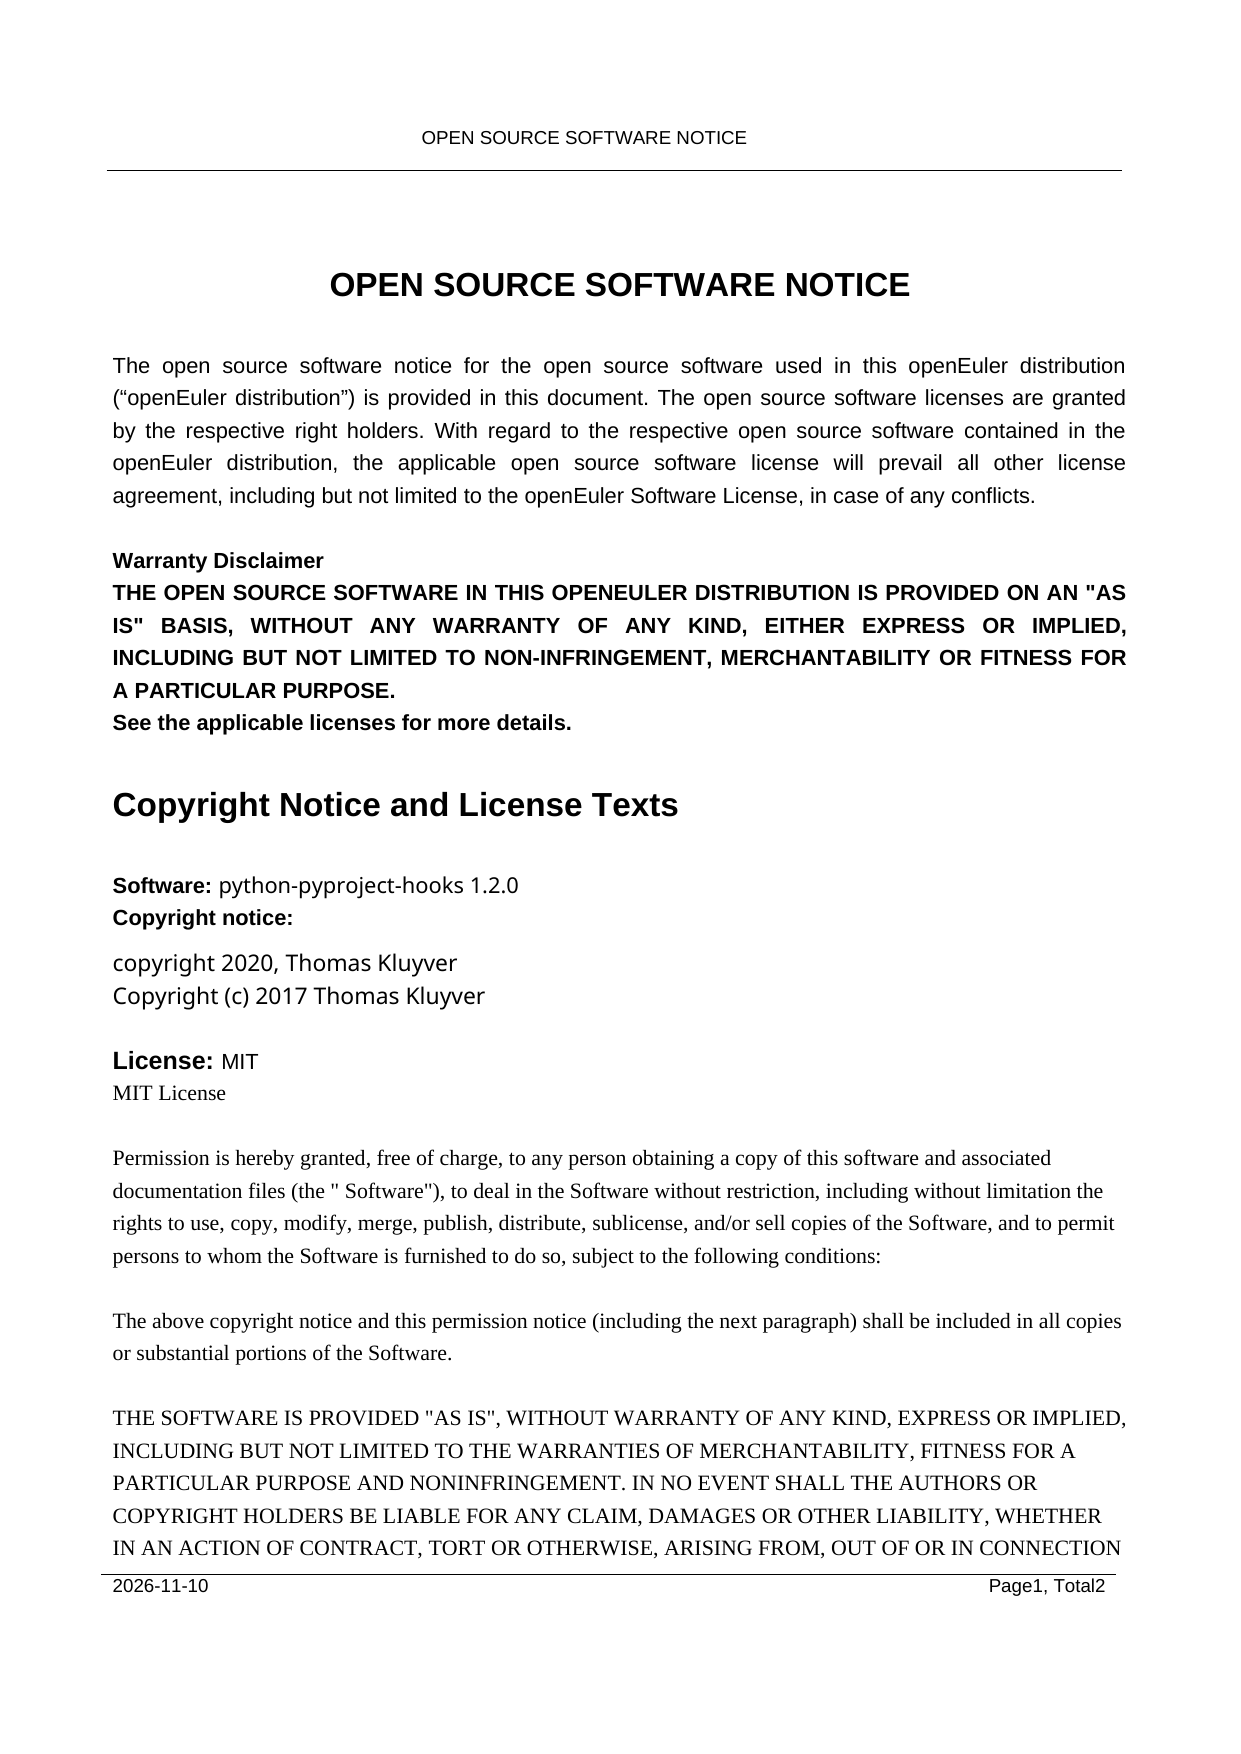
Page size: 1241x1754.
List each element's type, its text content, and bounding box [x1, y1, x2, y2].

text License: MIT [112, 1044, 1128, 1077]
text The open source software notice for the open source software used in this openEuler distribution (“openEuler distribution”) is provided in this document. The open source software licenses are granted by the respective right holders. With regard to the respective open source software contained in the openEuler distribution, the applicable open source software license will prevail all other license agreement, including but not limited to the openEuler Software License, in case of any conflicts. [112, 349, 1128, 511]
title Software: python-pyproject-hooks 1.2.0 [112, 869, 1128, 901]
text OPEN SOURCE SOFTWARE NOTICE [112, 251, 1128, 316]
text Copyright notice: [112, 901, 1128, 934]
text copyright 2020, Thomas Kluyver Copyright (c) 2017 Thomas Kluyver [112, 947, 1128, 1044]
text THE OPEN SOURCE SOFTWARE IN THIS OPENEULER DISTRIBUTION IS PROVIDED ON AN "AS IS" BASIS, WITHOUT ANY WARRANTY OF ANY KIND, EITHER EXPRESS OR IMPLIED, INCLUDING BUT NOT LIMITED TO NON-INFRINGEMENT, MERCHANTABILITY OR FITNESS FOR A PARTICULAR PURPOSE. See the applicable licenses for more details. [112, 576, 1128, 739]
text Warranty Disclaimer [112, 544, 1128, 576]
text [112, 1077, 1128, 1564]
text Copyright Notice and License Texts [112, 771, 1128, 836]
